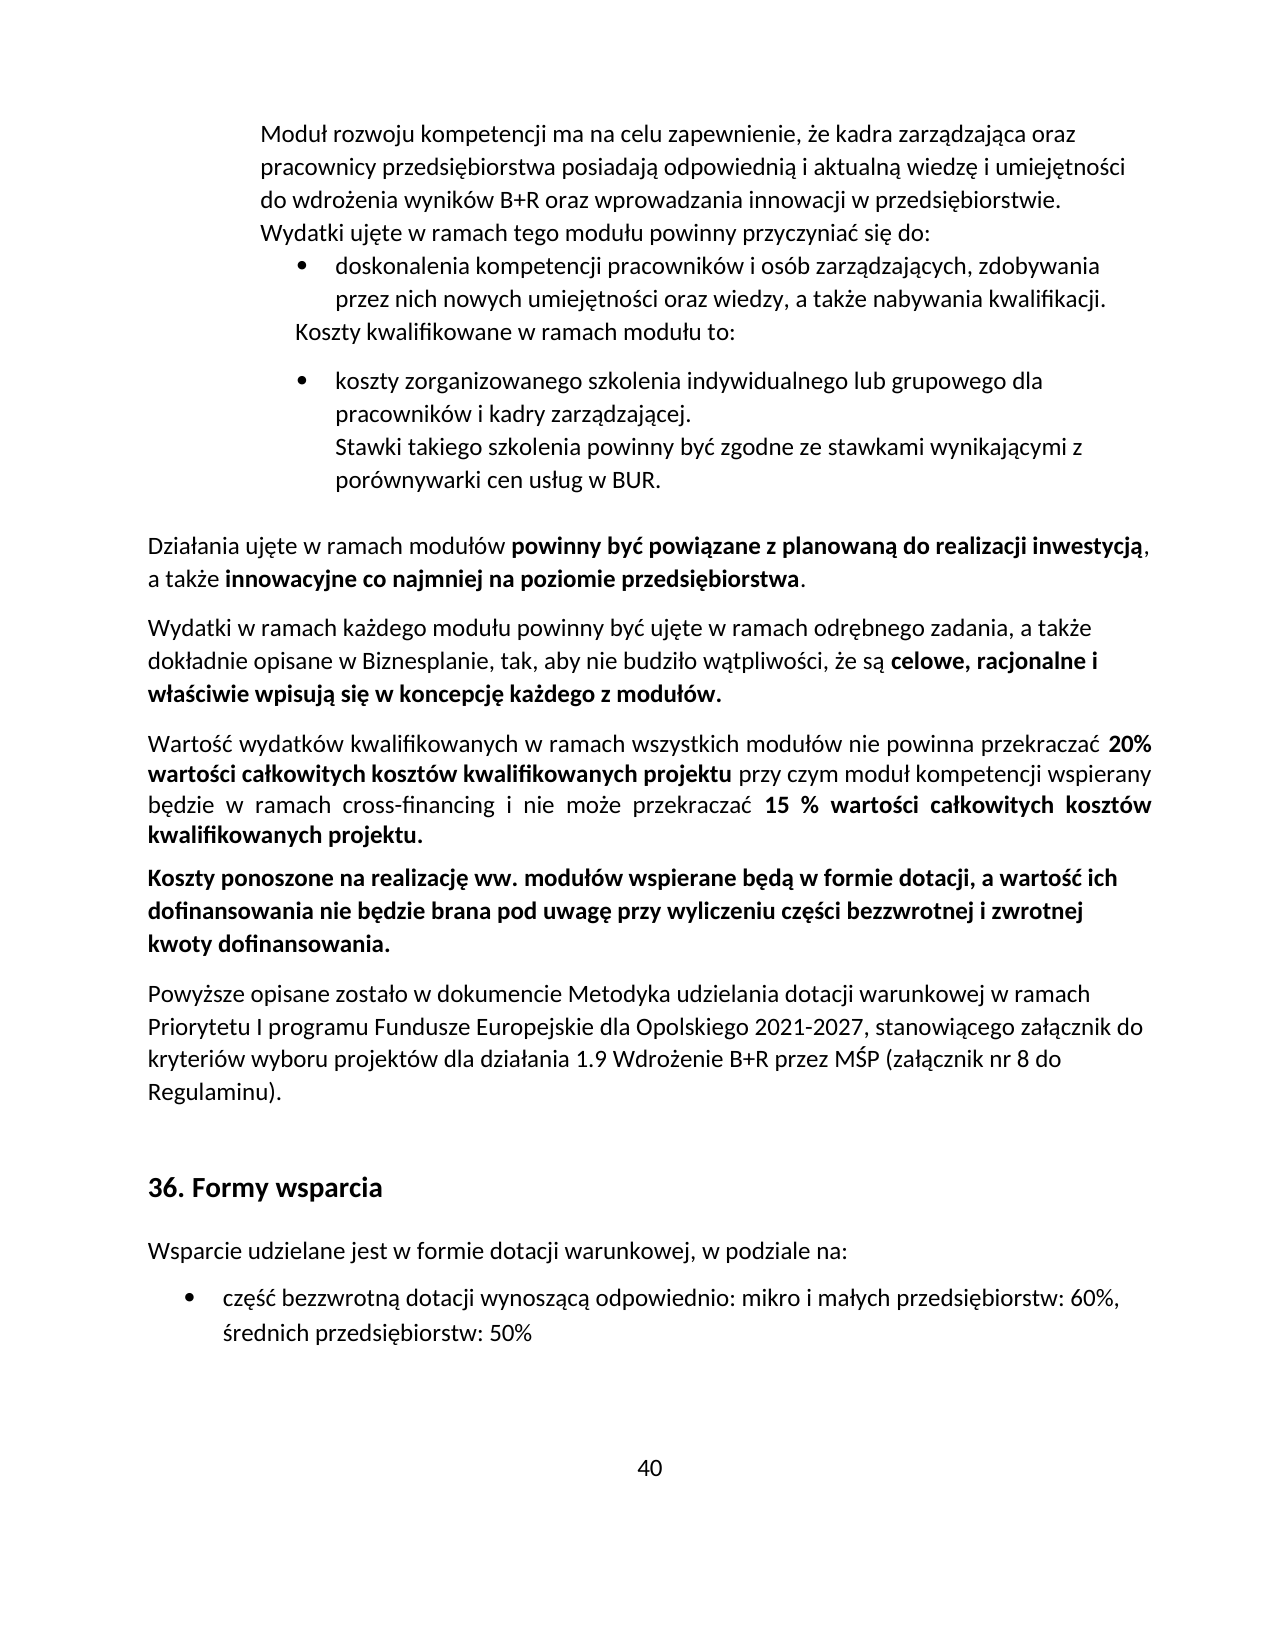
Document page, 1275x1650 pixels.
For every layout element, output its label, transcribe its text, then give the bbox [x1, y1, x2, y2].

text Moduł rozwoju kompetencji ma na celu zapewnienie, że kadra zarządzająca oraz pracownicy przedsiębiorstwa posiadają odpowiednią i aktualną wiedzę i umiejętności do wdrożenia wyników B+R oraz wprowadzania innowacji w przedsiębiorstwie. [260, 118, 1152, 214]
list doskonalenia kompetencji pracowników i osób zarządzających, zdobywania przez nich nowych umiejętności oraz wiedzy, a także nabywania kwalifikacji. [298, 250, 1152, 313]
subtitle Formy wsparcia [148, 1169, 1152, 1205]
text Wydatki ujęte w ramach tego modułu powinny przyczyniać się do: [260, 217, 1152, 247]
text Powyższe opisane zostało w dokumencie Metodyka udzielania dotacji warunkowej w ramach Priorytetu I programu Fundusze Europejskie dla Opolskiego 2021-2027, stanowiącego załącznik do kryteriów wyboru projektów dla działania 1.9 Wdrożenie B+R przez MŚP (załącznik nr 8 do Regulaminu). [148, 978, 1152, 1107]
text Działania ujęte w ramach modułów powinny być powiązane z planowaną do realizacji inwestycją, a także innowacyjne co najmniej na poziomie przedsiębiorstwa. [148, 530, 1152, 593]
text Koszty ponoszone na realizację ww. modułów wspierane będą w formie dotacji, a wartość ich dofinansowania nie będzie brana pod uwagę przy wyliczeniu części bezzwrotnej i zwrotnej kwoty dofinansowania. [148, 862, 1152, 959]
text Wsparcie udzielane jest w formie dotacji warunkowej, w podziale na: [148, 1235, 1152, 1266]
text Koszty kwalifikowane w ramach modułu to: [221, 316, 1152, 346]
text Wartość wydatków kwalifikowanych w ramach wszystkich modułów nie powinna przekraczać 20% wartości całkowitych kosztów kwalifikowanych projektu przy czym moduł kompetencji wspierany będzie w ramach cross-financing i nie może przekraczać 15 % wartości całkowitych kosztów kwalifikowanych projektu. [148, 728, 1152, 850]
text Wydatki w ramach każdego modułu powinny być ujęte w ramach odrębnego zadania, a także dokładnie opisane w Biznesplanie, tak, aby nie budziło wątpliwości, że są celowe, racjonalne i właściwie wpisują się w koncepcję każdego z modułów. [148, 612, 1152, 709]
text Stawki takiego szkolenia powinny być zgodne ze stawkami wynikającymi z porównywarki cen usług w BUR. [335, 431, 1152, 494]
list koszty zorganizowanego szkolenia indywidualnego lub grupowego dla pracowników i kadry zarządzającej. [298, 365, 1152, 429]
list część bezzwrotną dotacji wynoszącą odpowiednio: mikro i małych przedsiębiorstw: 60%, średnich przedsiębiorstw: 50% [185, 1282, 1152, 1348]
